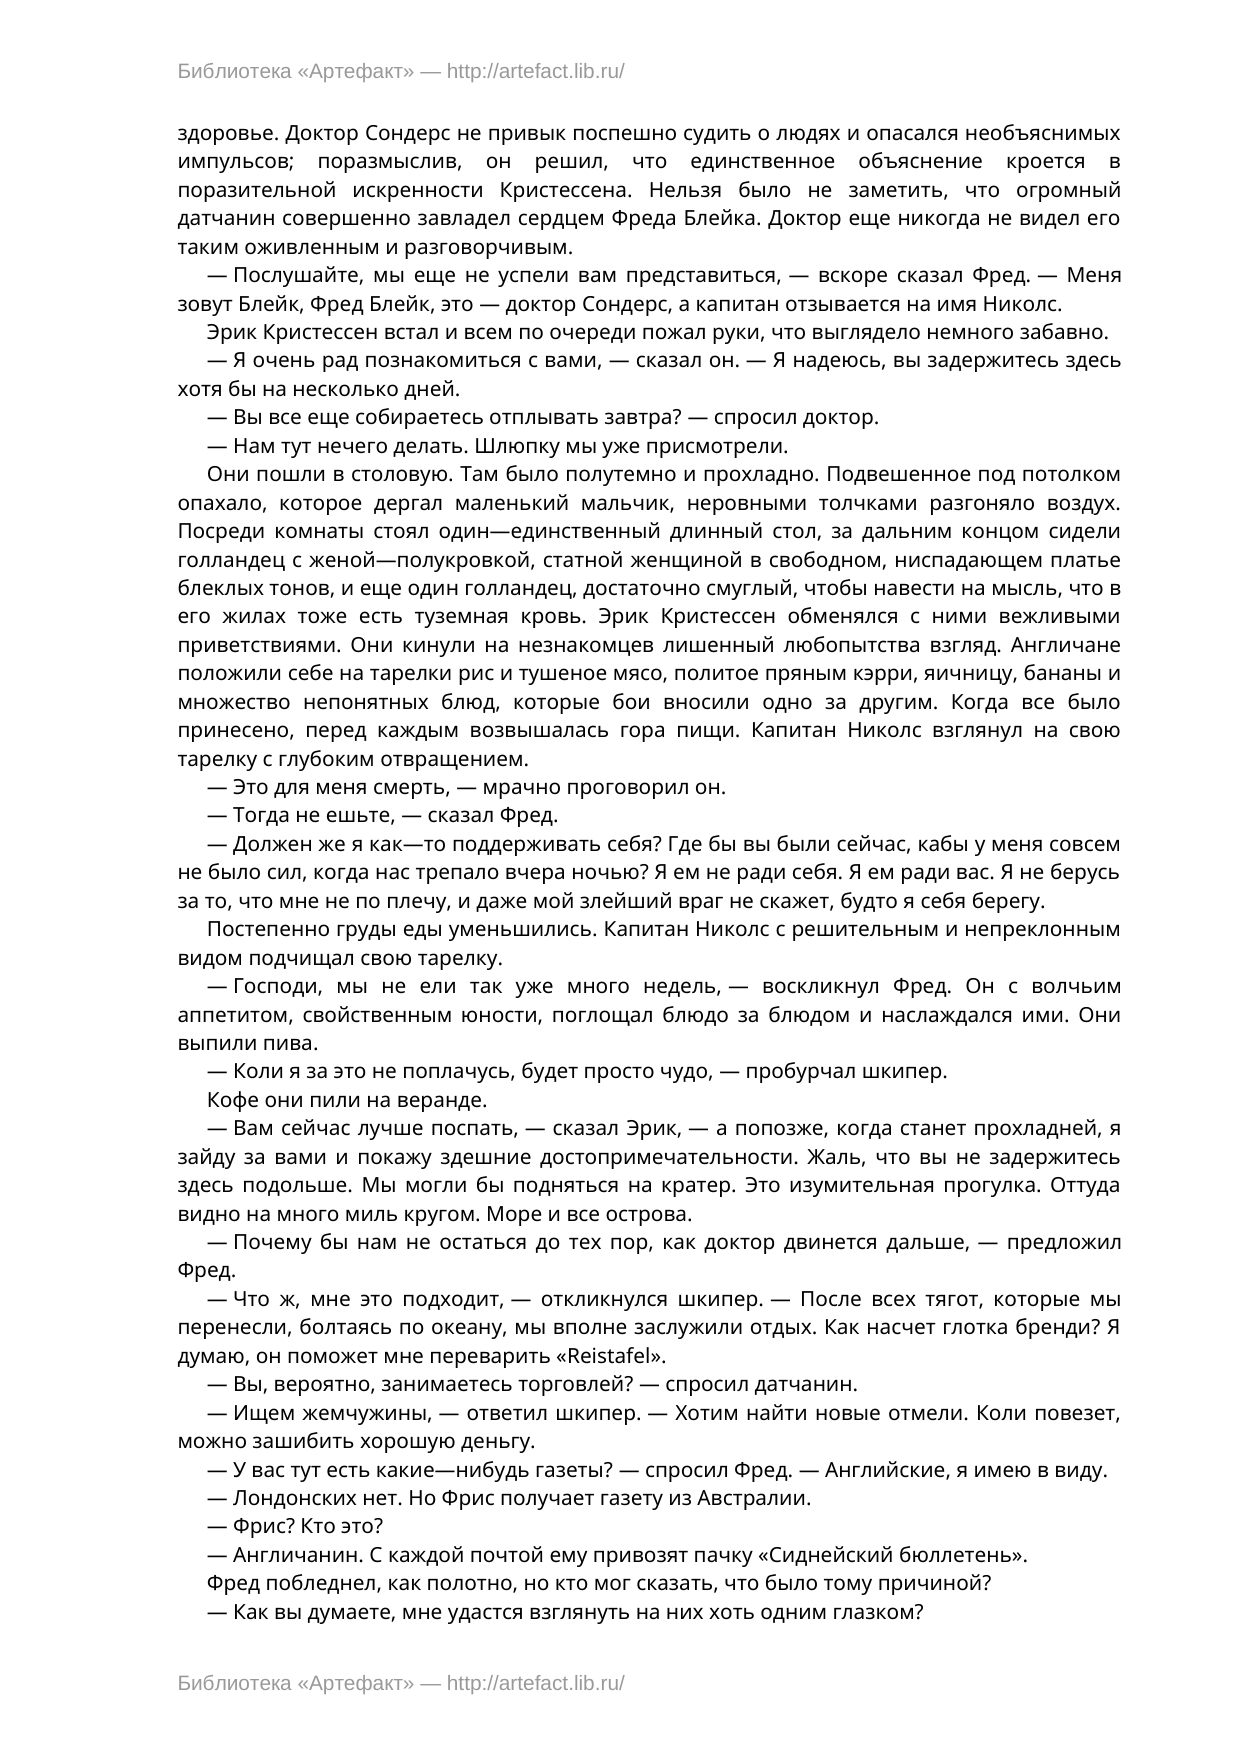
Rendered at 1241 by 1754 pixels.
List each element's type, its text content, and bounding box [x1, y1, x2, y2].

text — Коли я за это не поплачусь, будет просто чудо, — пробурчал шкипер. [177, 1057, 1122, 1085]
text — Тогда не ешьте, — сказал Фред. [177, 801, 1122, 829]
text — Вы, вероятно, занимаетесь торговлей? — спросил датчанин. [177, 1369, 1122, 1398]
text — Должен же я как—то поддерживать себя? Где бы вы были сейчас, кабы у меня совсем не было сил, когда нас трепало вчера ночью? Я ем не ради себя. Я ем ради вас. Я не берусь за то, что мне не по плечу, и даже мой злейший враг не скажет, будто я себя берегу. [177, 829, 1122, 914]
text — Что ж, мне это подходит, — откликнулся шкипер. — После всех тягот, которые мы перенесли, болтаясь по океану, мы вполне заслужили отдых. Как насчет глотка бренди? Я думаю, он поможет мне переварить «Reistafel». [177, 1284, 1122, 1369]
text — Это для меня смерть, — мрачно проговорил он. [177, 772, 1122, 801]
text Постепенно груды еды уменьшились. Капитан Николс с решительным и непреклонным видом подчищал свою тарелку. [177, 914, 1122, 971]
text — Вы все еще собираетесь отплывать завтра? — спросил доктор. [177, 402, 1122, 431]
text — Вам сейчас лучше поспать, — сказал Эрик, — а попозже, когда станет прохладней, я зайду за вами и покажу здешние достопримечательности. Жаль, что вы не задержитесь здесь подольше. Мы могли бы подняться на кратер. Это изумительная прогулка. Оттуда видно на много миль кругом. Море и все острова. [177, 1113, 1122, 1227]
text Они пошли в столовую. Там было полутемно и прохладно. Подвешенное под потолком опахало, которое дергал маленький мальчик, неровными толчками разгоняло воздух. Посреди комнаты стоял один—единственный длинный стол, за дальним концом сидели голландец с женой—полукровкой, статной женщиной в свободном, ниспадающем платье блеклых тонов, и еще один голландец, достаточно смуглый, чтобы навести на мысль, что в его жилах тоже есть туземная кровь. Эрик Кристессен обменялся с ними вежливыми приветствиями. Они кинули на незнакомцев лишенный любопытства взгляд. Англичане положили себе на тарелки рис и тушеное мясо, политое пряным кэрри, яичницу, бананы и множество непонятных блюд, которые бои вносили одно за другим. Когда все было принесено, перед каждым возвышалась гора пищи. Капитан Николс взглянул на свою тарелку с глубоким отвращением. [177, 459, 1122, 772]
text — Я очень рад познакомиться с вами, — сказал он. — Я надеюсь, вы задержитесь здесь хотя бы на несколько дней. [177, 346, 1122, 402]
text — Как вы думаете, мне удастся взглянуть на них хоть одним глазком? [177, 1597, 1122, 1625]
text — У вас тут есть какие—нибудь газеты? — спросил Фред. — Английские, я имею в виду. [177, 1455, 1122, 1483]
text — Послушайте, мы еще не успели вам представиться, — вскоре сказал Фред. — Меня зовут Блейк, Фред Блейк, это — доктор Сондерс, а капитан отзывается на имя Николс. [177, 260, 1122, 317]
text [177, 118, 1122, 260]
text — Ищем жемчужины, — ответил шкипер. — Хотим найти новые отмели. Коли повезет, можно зашибить хорошую деньгу. [177, 1398, 1122, 1455]
text Эрик Кристессен встал и всем по очереди пожал руки, что выглядело немного забавно. [177, 317, 1122, 346]
text — Англичанин. С каждой почтой ему привозят пачку «Сиднейский бюллетень». [177, 1540, 1122, 1568]
text — Почему бы нам не остаться до тех пор, как доктор двинется дальше, — предложил Фред. [177, 1227, 1122, 1284]
text Фред побледнел, как полотно, но кто мог сказать, что было тому причиной? [177, 1568, 1122, 1597]
text — Господи, мы не ели так уже много недель, — воскликнул Фред. Он с волчьим аппетитом, свойственным юности, поглощал блюдо за блюдом и наслаждался ими. Они выпили пива. [177, 971, 1122, 1057]
text — Лондонских нет. Но Фрис получает газету из Австралии. [177, 1483, 1122, 1512]
text Кофе они пили на веранде. [177, 1085, 1122, 1113]
text — Фрис? Кто это? [177, 1512, 1122, 1540]
text — Нам тут нечего делать. Шлюпку мы уже присмотрели. [177, 431, 1122, 459]
